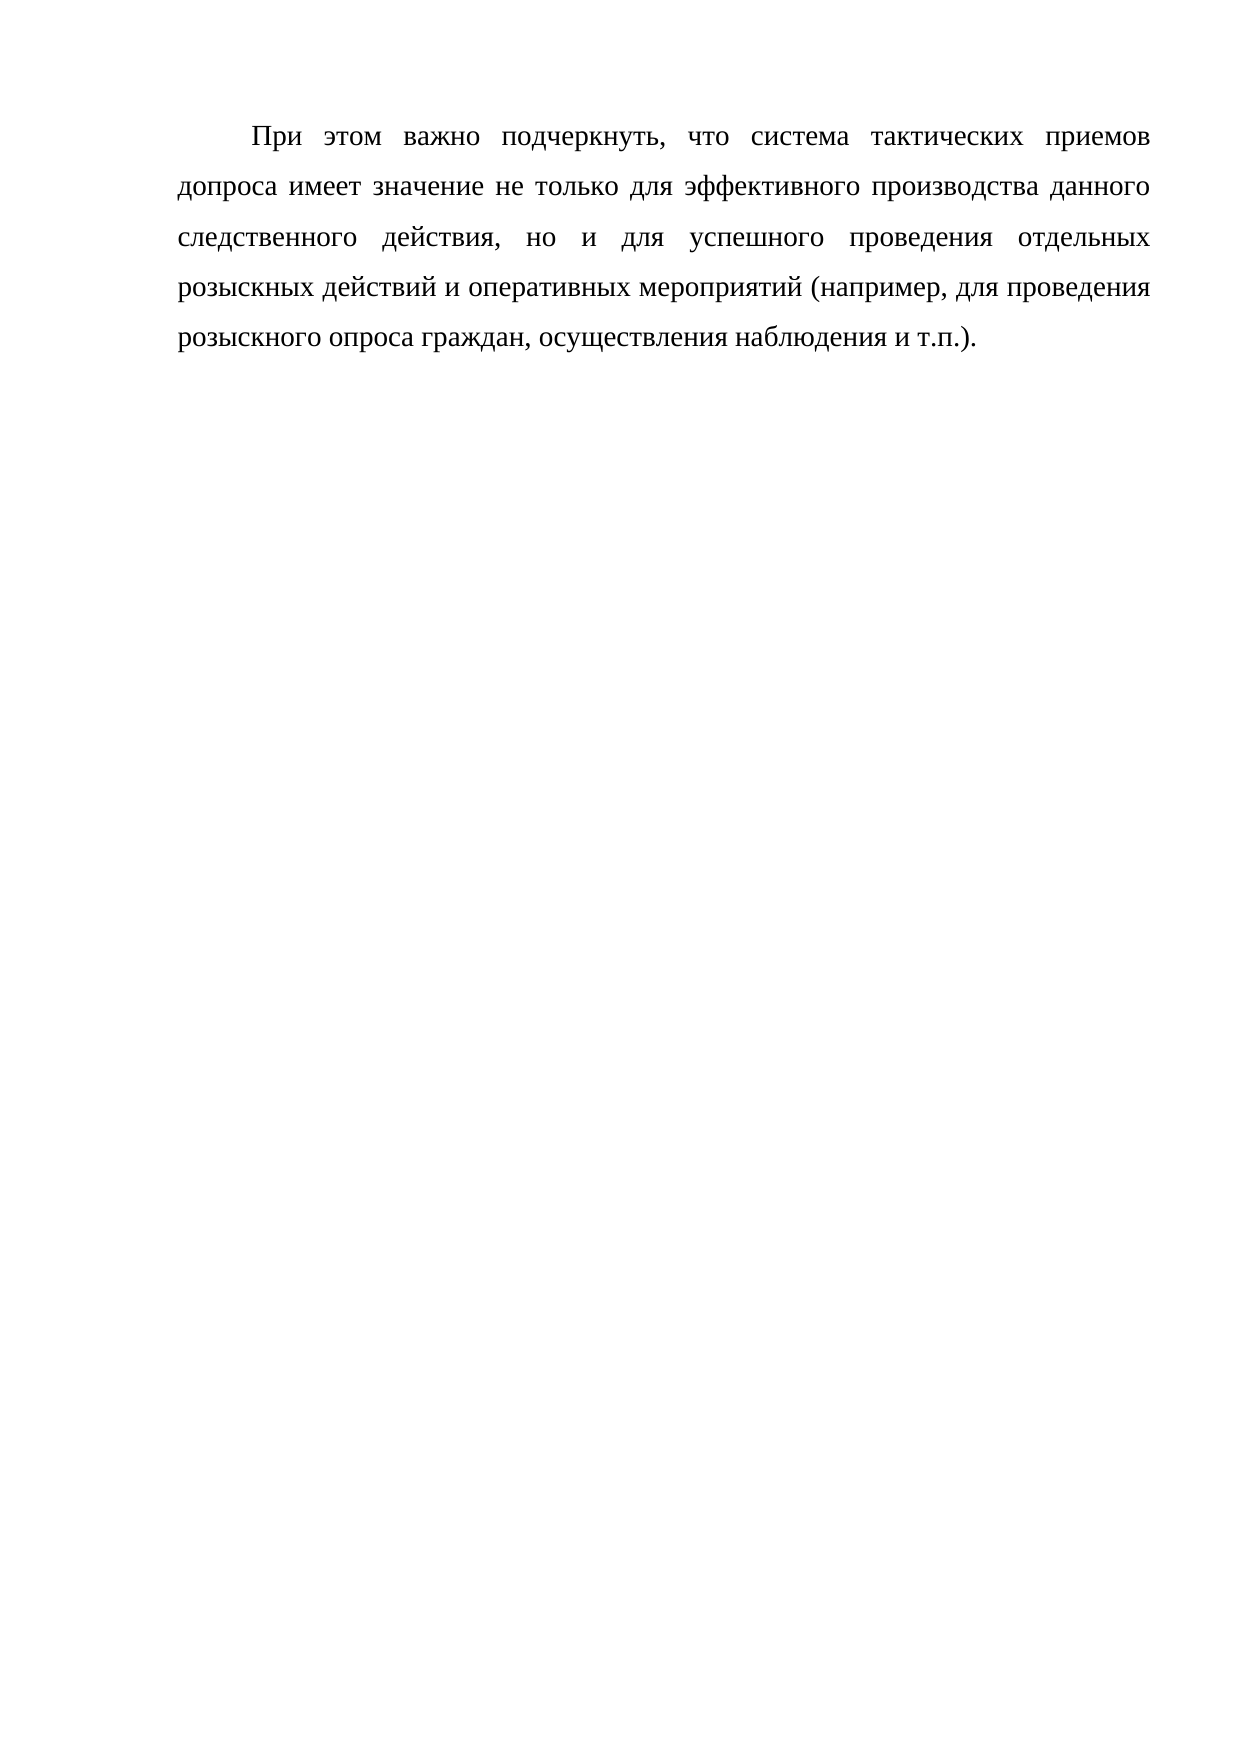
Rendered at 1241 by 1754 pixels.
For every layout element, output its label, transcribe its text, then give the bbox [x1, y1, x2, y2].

text При этом важно подчеркнуть, что система тактических приемов допроса имеет значение не только для эффективного производства данного следственного действия, но и для успешного проведения отдельных розыскных действий и оперативных мероприятий (например, для проведения розыскного опроса граждан, осуществления наблюдения и т.п.). [177, 118, 1152, 353]
